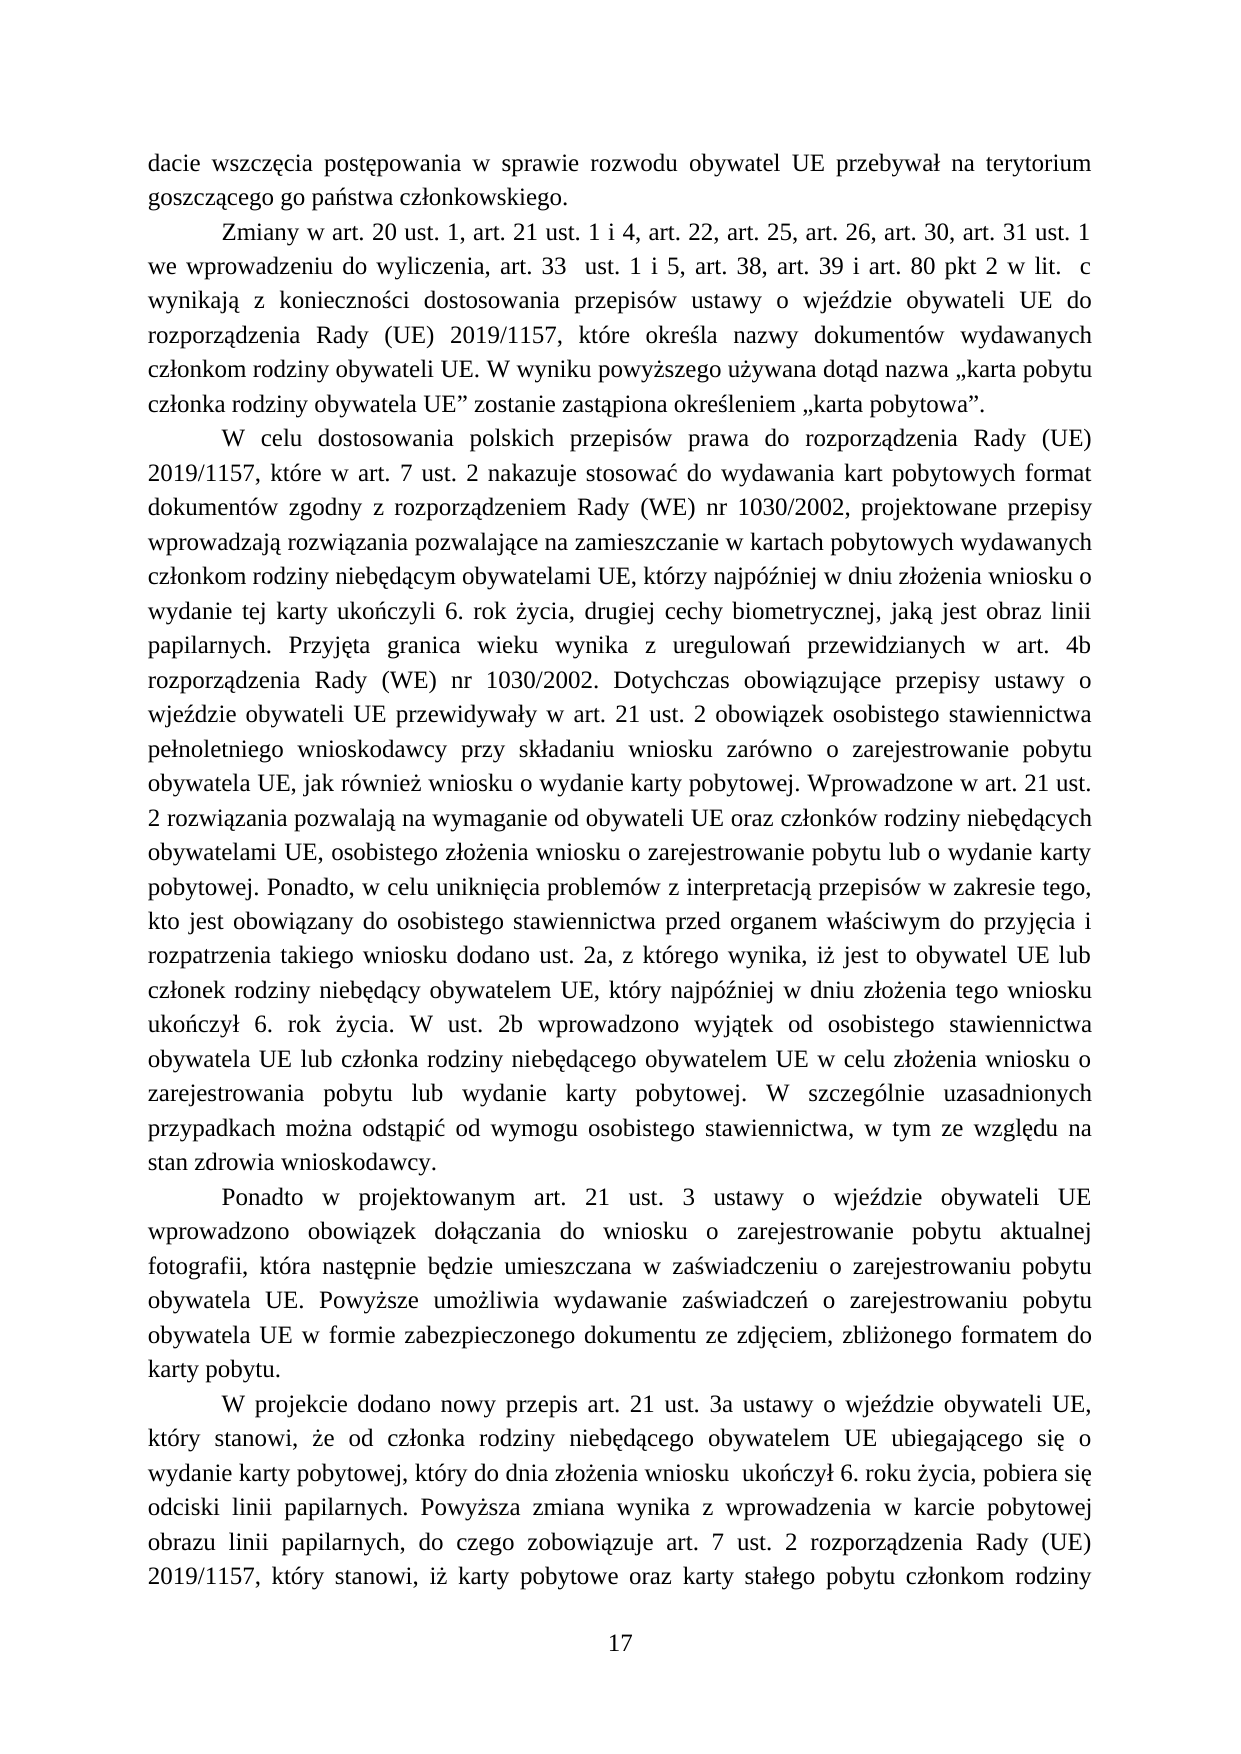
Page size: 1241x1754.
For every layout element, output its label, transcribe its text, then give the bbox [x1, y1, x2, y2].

text Ponadto w projektowanym art. 21 ust. 3 ustawy o wjeździe obywateli UE wprowadzono obowiązek dołączania do wniosku o zarejestrowanie pobytu aktualnej fotografii, która następnie będzie umieszczana w zaświadczeniu o zarejestrowaniu pobytu obywatela UE. Powyższe umożliwia wydawanie zaświadczeń o zarejestrowaniu pobytu obywatela UE w formie zabezpieczonego dokumentu ze zdjęciem, zbliżonego formatem do karty pobytu. [148, 1182, 1093, 1383]
text Zmiany w art. 20 ust. 1, art. 21 ust. 1 i 4, art. 22, art. 25, art. 26, art. 30, art. 31 ust. 1 we wprowadzeniu do wyliczenia, art. 33 ust. 1 i 5, art. 38, art. 39 i art. 80 pkt 2 w lit. c wynikają z konieczności dostosowania przepisów ustawy o wjeździe obywateli UE do rozporządzenia Rady (UE) 2019/1157, które określa nazwy dokumentów wydawanych członkom rodziny obywateli UE. W wyniku powyższego używana dotąd nazwa „karta pobytu członka rodziny obywatela UE” zostanie zastąpiona określeniem „karta pobytowa”. [148, 217, 1093, 418]
text W celu dostosowania polskich przepisów prawa do rozporządzenia Rady (UE) 2019/1157, które w art. 7 ust. 2 nakazuje stosować do wydawania kart pobytowych format dokumentów zgodny z rozporządzeniem Rady (WE) nr 1030/2002, projektowane przepisy wprowadzają rozwiązania pozwalające na zamieszczanie w kartach pobytowych wydawanych członkom rodziny niebędącym obywatelami UE, którzy najpóźniej w dniu złożenia wniosku o wydanie tej karty ukończyli 6. rok życia, drugiej cechy biometrycznej, jaką jest obraz linii papilarnych. Przyjęta granica wieku wynika z uregulowań przewidzianych w art. 4b rozporządzenia Rady (WE) nr 1030/2002. Dotychczas obowiązujące przepisy ustawy o wjeździe obywateli UE przewidywały w art. 21 ust. 2 obowiązek osobistego stawiennictwa pełnoletniego wnioskodawcy przy składaniu wniosku zarówno o zarejestrowanie pobytu obywatela UE, jak również wniosku o wydanie karty pobytowej. Wprowadzone w art. 21 ust. 2 rozwiązania pozwalają na wymaganie od obywateli UE oraz członków rodziny niebędących obywatelami UE, osobistego złożenia wniosku o zarejestrowanie pobytu lub o wydanie karty pobytowej. Ponadto, w celu uniknięcia problemów z interpretacją przepisów w zakresie tego, kto jest obowiązany do osobistego stawiennictwa przed organem właściwym do przyjęcia i rozpatrzenia takiego wniosku dodano ust. 2a, z którego wynika, iż jest to obywatel UE lub członek rodziny niebędący obywatelem UE, który najpóźniej w dniu złożenia tego wniosku ukończył 6. rok życia. W ust. 2b wprowadzono wyjątek od osobistego stawiennictwa obywatela UE lub członka rodziny niebędącego obywatelem UE w celu złożenia wniosku o zarejestrowania pobytu lub wydanie karty pobytowej. W szczególnie uzasadnionych przypadkach można odstąpić od wymogu osobistego stawiennictwa, w tym ze względu na stan zdrowia wnioskodawcy. [148, 423, 1093, 1176]
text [148, 148, 1093, 211]
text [148, 1389, 1093, 1590]
